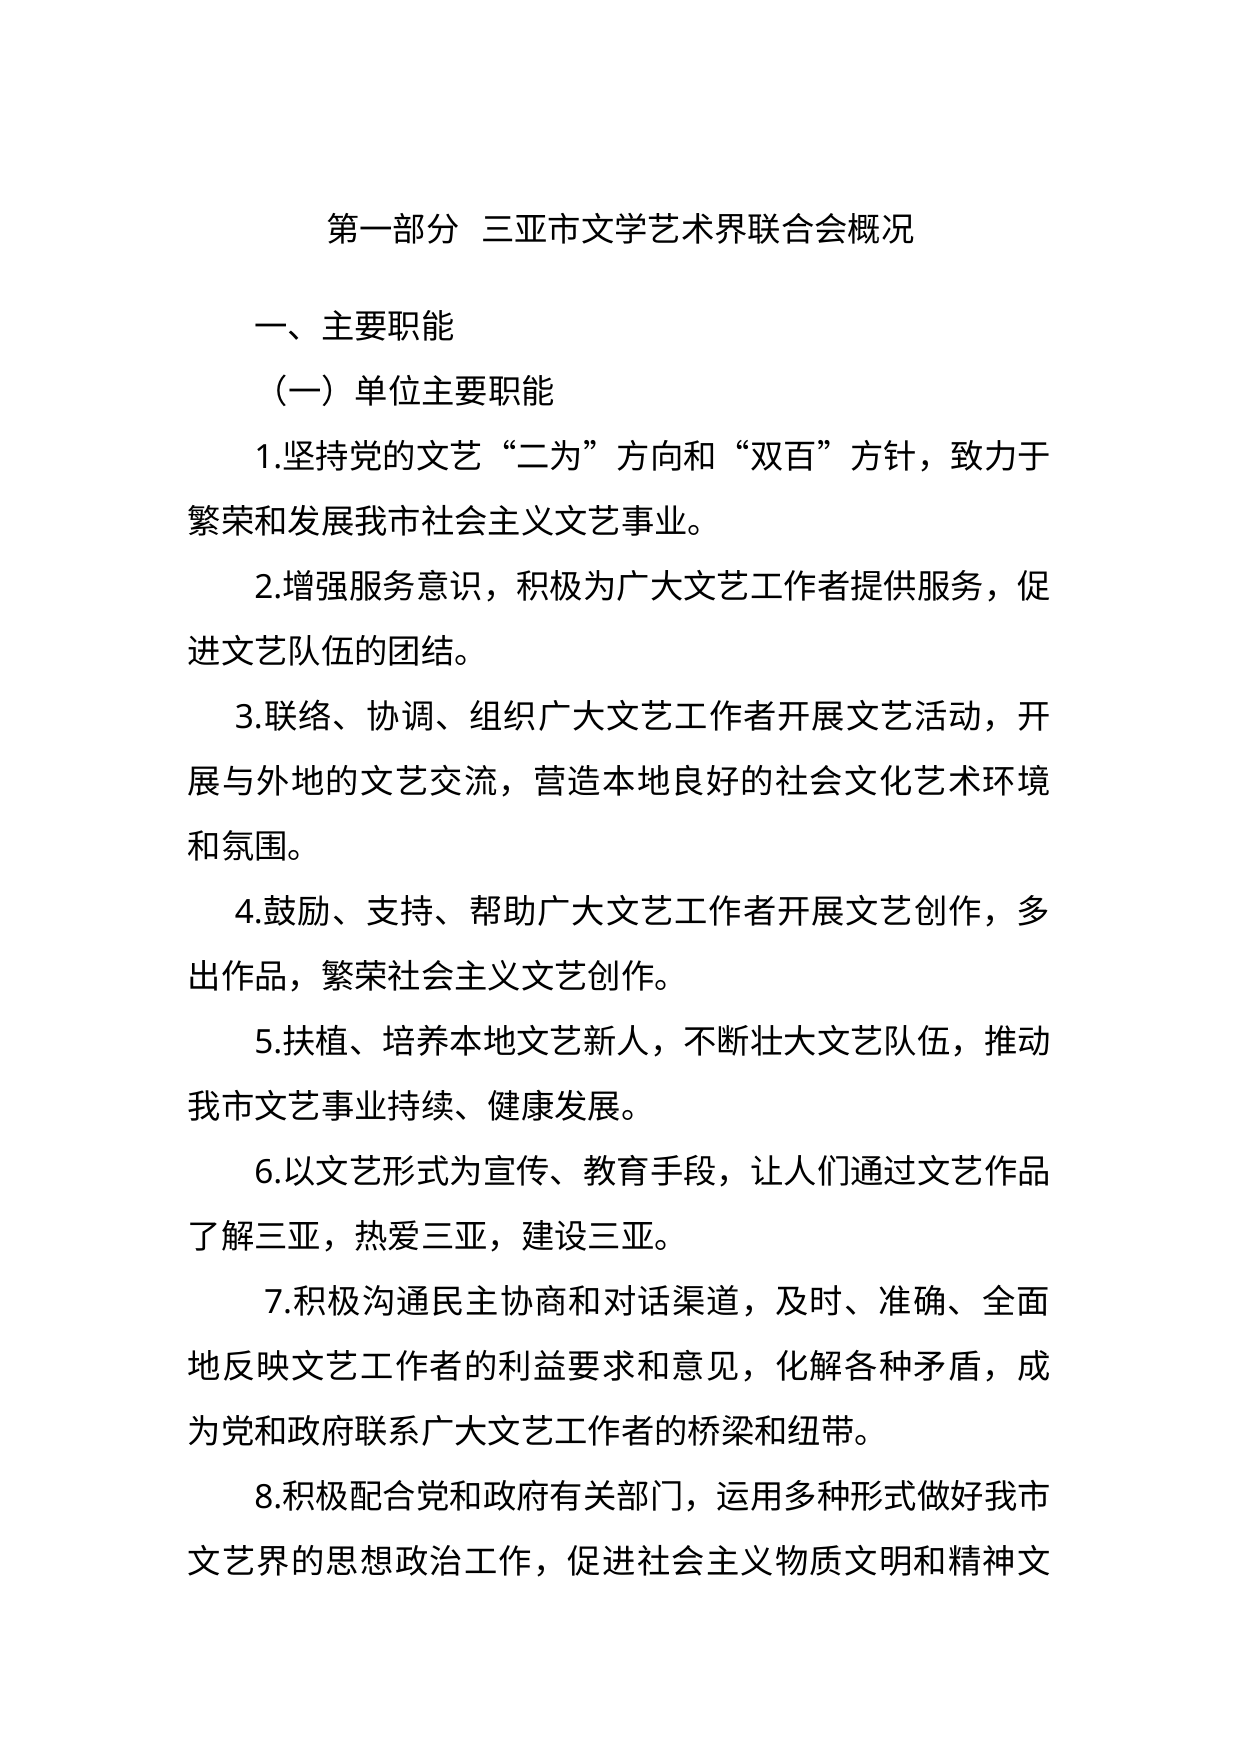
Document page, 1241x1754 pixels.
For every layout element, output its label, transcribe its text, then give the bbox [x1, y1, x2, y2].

text 1.坚持党的文艺“二为”方向和“双百”方针，致力于繁荣和发展我市社会主义文艺事业。 [187, 422, 1053, 552]
text 4.鼓励、支持、帮助广大文艺工作者开展文艺创作，多出作品，繁荣社会主义文艺创作。 [187, 877, 1053, 1007]
text 5.扶植、培养本地文艺新人，不断壮大文艺队伍，推动我市文艺事业持续、健康发展。 [187, 1007, 1053, 1137]
text 3.联络、协调、组织广大文艺工作者开展文艺活动，开展与外地的文艺交流，营造本地良好的社会文化艺术环境和氛围。 [187, 682, 1053, 877]
list 三亚市文学艺术界联合会概况 [187, 194, 1053, 259]
text 7.积极沟通民主协商和对话渠道，及时、准确、全面地反映文艺工作者的利益要求和意见，化解各种矛盾，成为党和政府联系广大文艺工作者的桥梁和纽带。 [187, 1267, 1053, 1462]
list 一、主要职能 [187, 292, 1053, 357]
text 6.以文艺形式为宣传、教育手段，让人们通过文艺作品了解三亚，热爱三亚，建设三亚。 [187, 1137, 1053, 1267]
text （一）单位主要职能 [187, 357, 1053, 422]
text 2.增强服务意识，积极为广大文艺工作者提供服务，促进文艺队伍的团结。 [187, 552, 1053, 682]
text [187, 1462, 1053, 1592]
